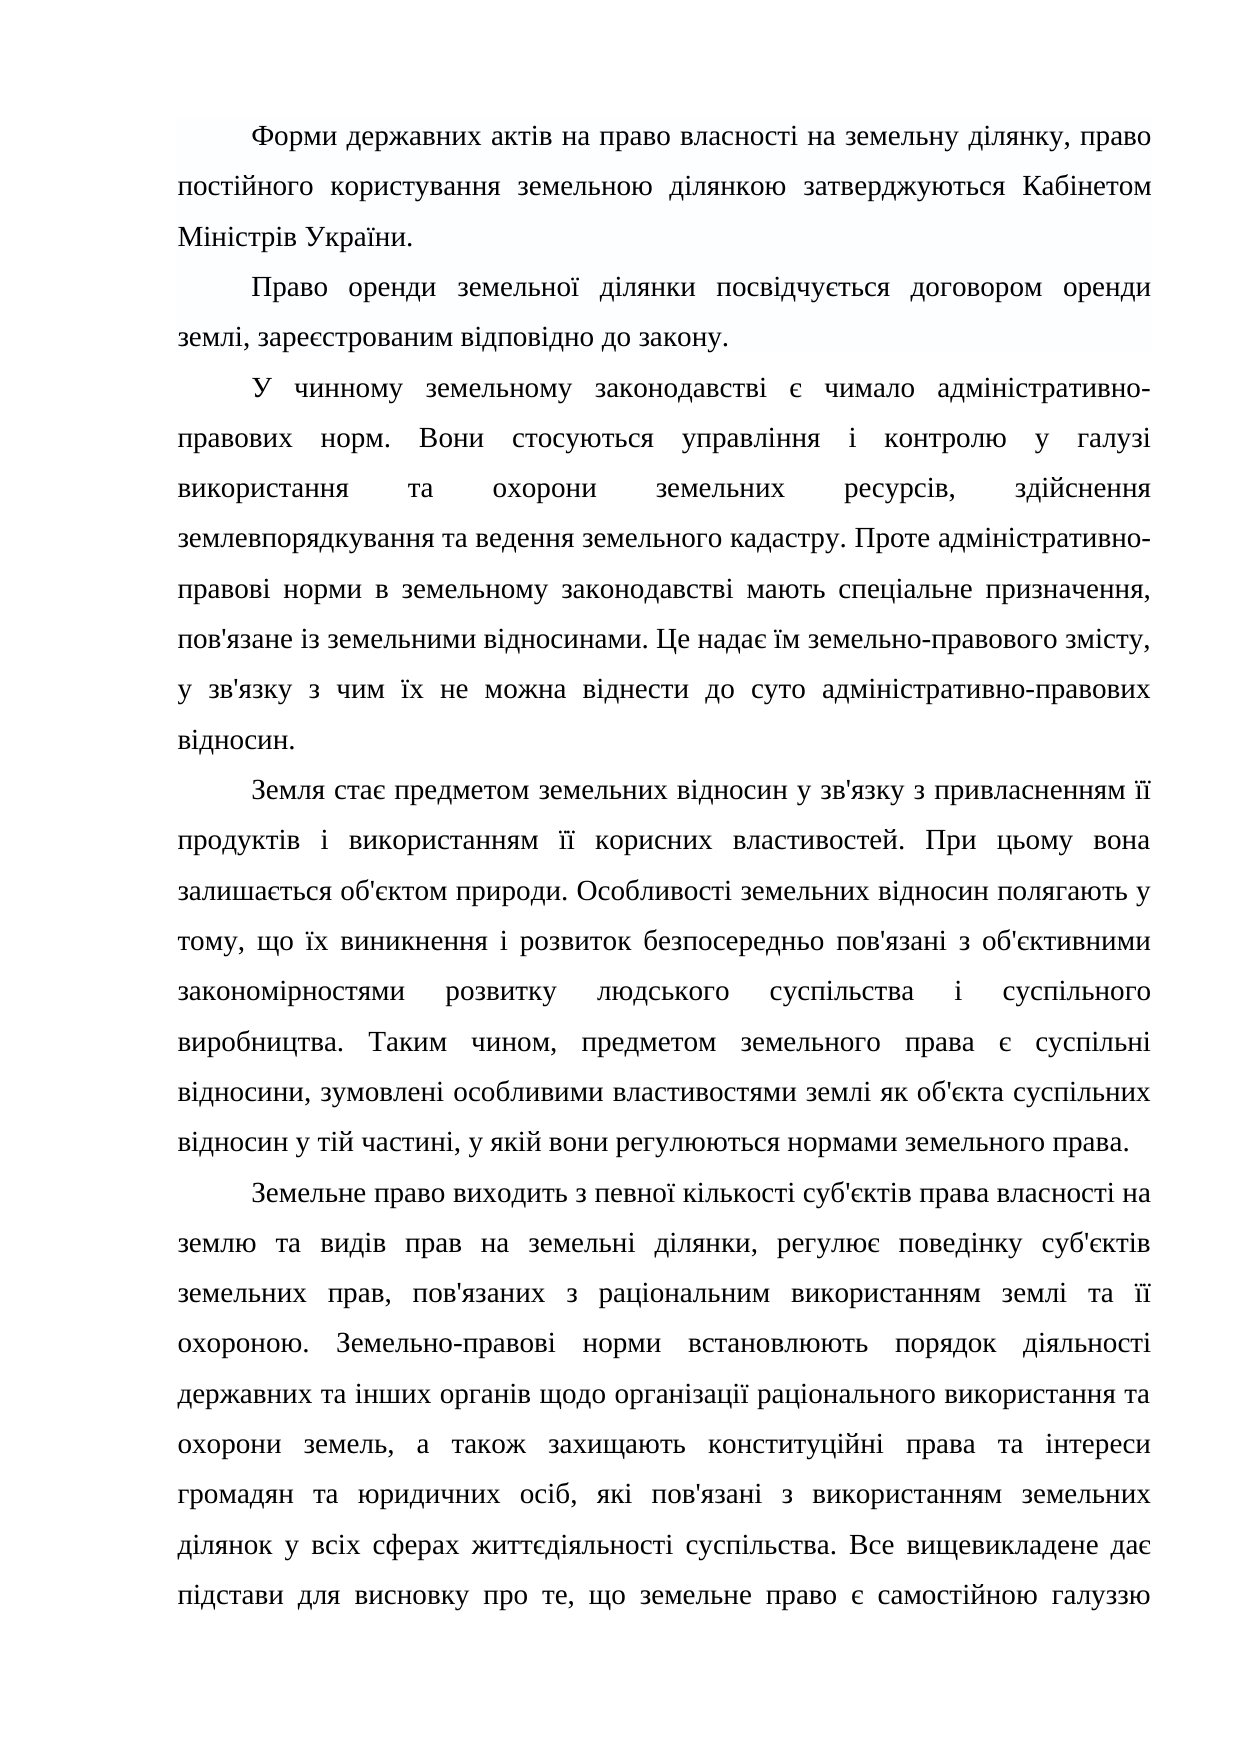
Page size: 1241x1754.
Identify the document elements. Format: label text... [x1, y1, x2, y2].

text Право оренди земельної ділянки посвідчується договором оренди землі, зареєстрованим відповідно до закону. [177, 269, 1152, 353]
text Форми державних актів на право власності на земельну ділянку, право постійного користування земельною ділянкою затверджуються Кабінетом Міністрів України. [177, 118, 1152, 252]
text У чинному земельному законодавстві є чимало адміністративно-правових норм. Вони стосуються управління і контролю у галузі використання та охорони земельних ресурсів, здійснення землевпорядкування та ведення земельного кадастру. Проте адміністративно-правові норми в земельному законодавстві мають спеціальне призначення, пов'язане із земельними відносинами. Це надає їм земельно-правового змісту, у зв'язку з чим їх не можна віднести до суто адміністративно-правових відносин. [177, 370, 1152, 755]
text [177, 1175, 1152, 1611]
text Земля стає предметом земельних відносин у зв'язку з привласненням її продуктів і використанням її корисних властивостей. При цьому вона залишається об'єктом природи. Особливості земельних відносин полягають у тому, що їх виникнення і розвиток безпосередньо пов'язані з об'єктивними закономірностями розвитку людського суспільства і суспільного виробництва. Таким чином, предметом земельного права є суспільні відносини, зумовлені особливими властивостями землі як об'єкта суспільних відносин у тій частині, у якій вони регулюються нормами земельного права. [177, 772, 1152, 1158]
